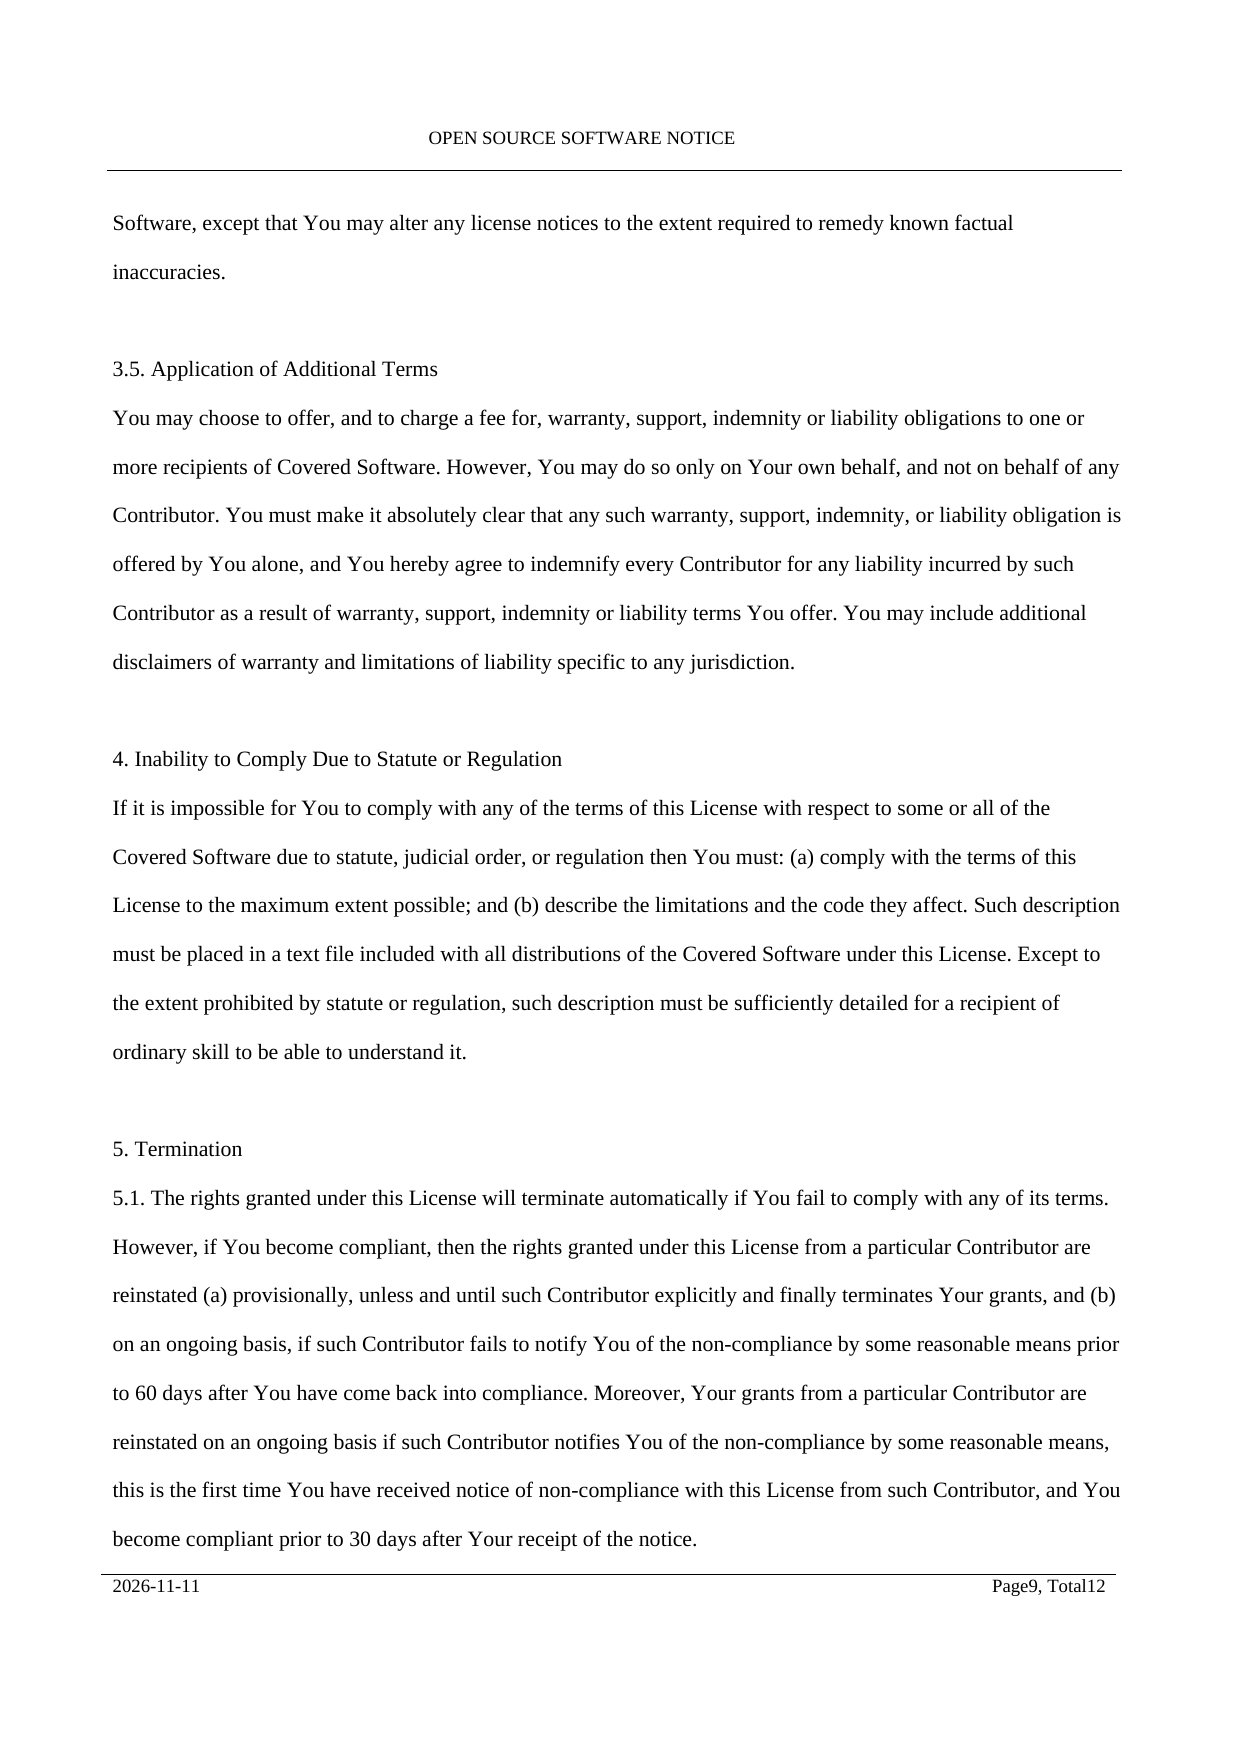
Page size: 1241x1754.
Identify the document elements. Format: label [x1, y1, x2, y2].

text [112, 206, 1128, 1555]
